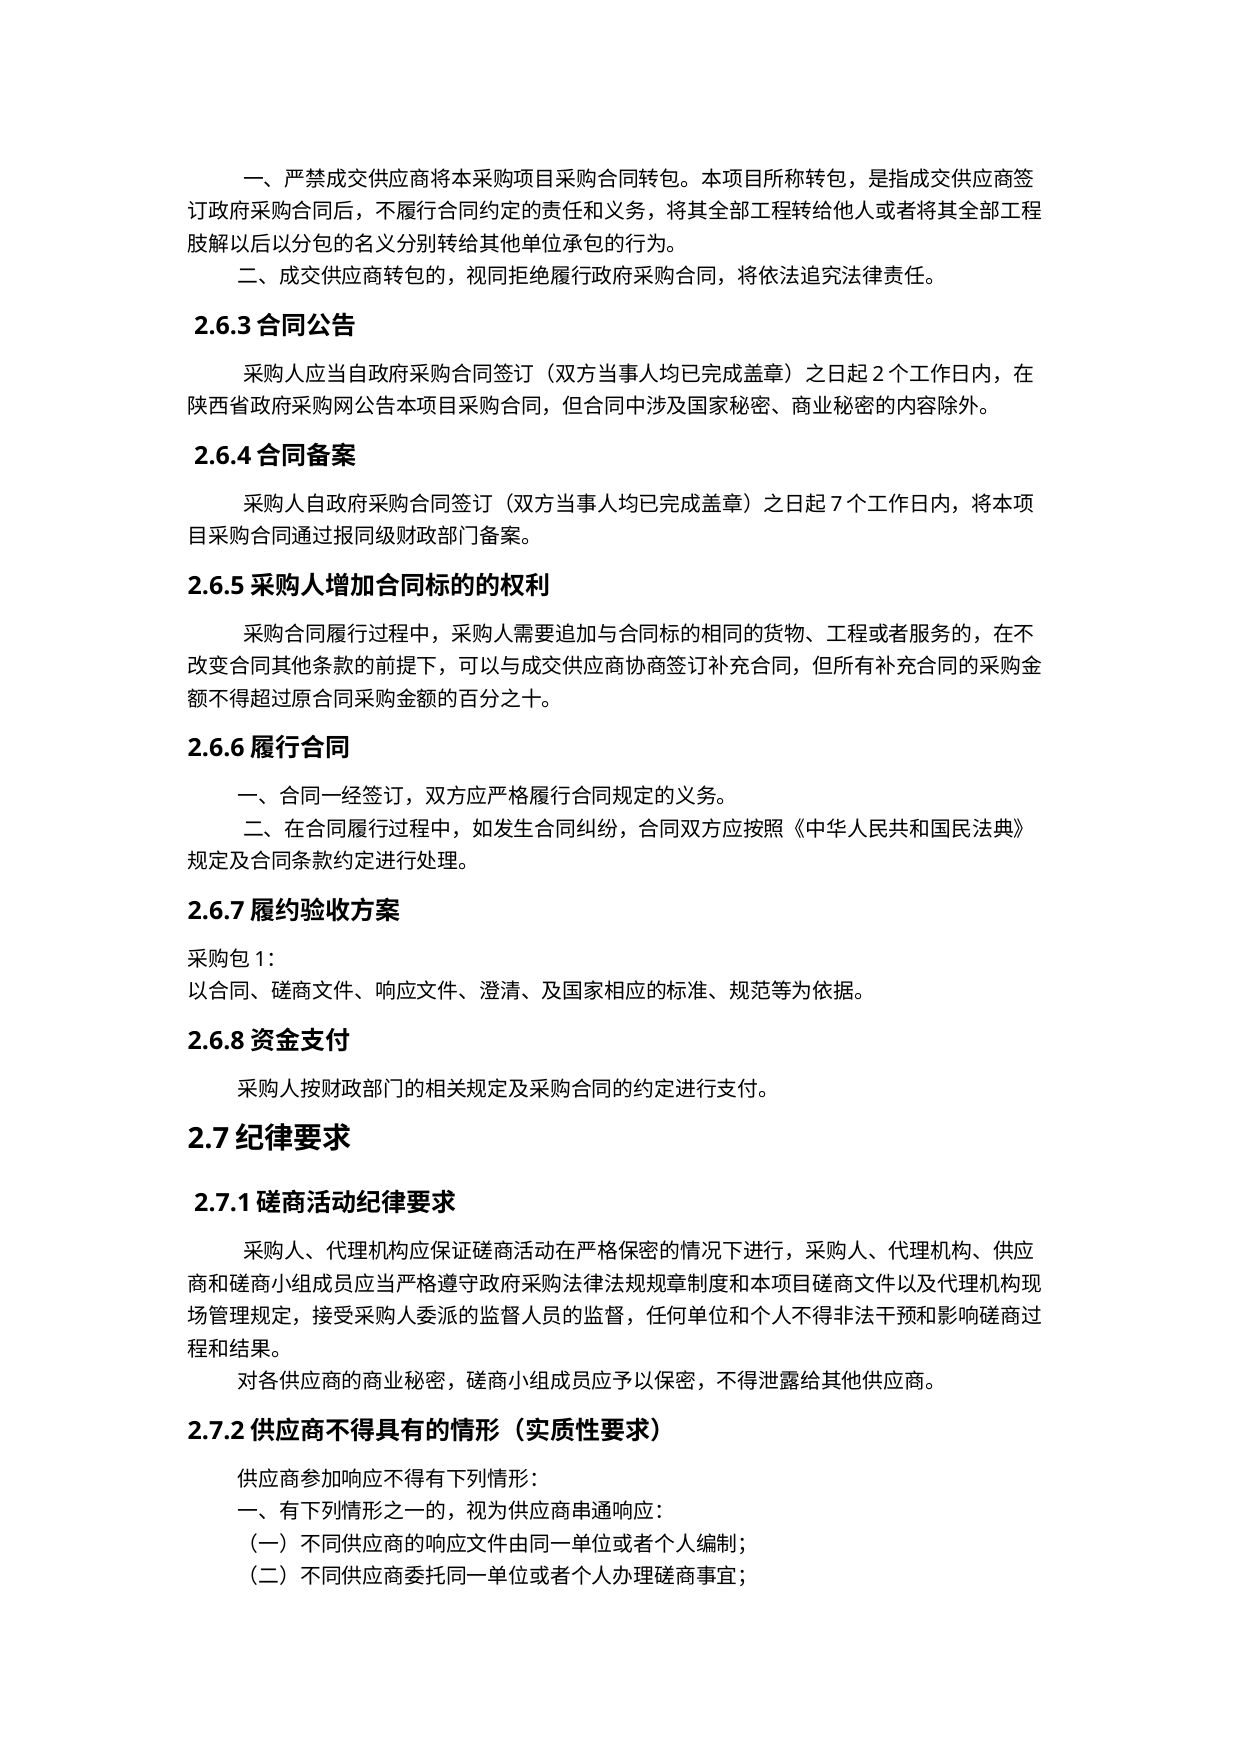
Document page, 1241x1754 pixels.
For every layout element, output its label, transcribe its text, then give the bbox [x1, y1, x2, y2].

text 二、在合同履行过程中，如发生合同纠纷，合同双方应按照《中华人民共和国民法典》规定及合同条款约定进行处理。 [187, 812, 1053, 877]
text 采购人按财政部门的相关规定及采购合同的约定进行支付。 [187, 1072, 1053, 1104]
text 一、有下列情形之一的，视为供应商串通响应： [187, 1494, 1053, 1527]
text 一、严禁成交供应商将本采购项目采购合同转包。本项目所称转包，是指成交供应商签订政府采购合同后，不履行合同约定的责任和义务，将其全部工程转给他人或者将其全部工程肢解以后以分包的名义分别转给其他单位承包的行为。 [187, 162, 1053, 259]
text （一）不同供应商的响应文件由同一单位或者个人编制； [187, 1527, 1053, 1559]
text （二）不同供应商委托同一单位或者个人办理磋商事宜； [187, 1559, 1053, 1592]
text 2.6.8资金支付 [187, 1007, 1053, 1072]
text 2.6.3合同公告 [187, 292, 1053, 357]
text 二、成交供应商转包的，视同拒绝履行政府采购合同，将依法追究法律责任。 [187, 259, 1053, 292]
text 2.7纪律要求 [187, 1104, 1053, 1169]
text 采购人应当自政府采购合同签订（双方当事人均已完成盖章）之日起2个工作日内，在陕西省政府采购网公告本项目采购合同，但合同中涉及国家秘密、商业秘密的内容除外。 [187, 357, 1053, 422]
text 2.6.4合同备案 [187, 422, 1053, 487]
text 供应商参加响应不得有下列情形： [187, 1462, 1053, 1494]
text 一、合同一经签订，双方应严格履行合同规定的义务。 [187, 779, 1053, 812]
text 2.7.1磋商活动纪律要求 [187, 1169, 1053, 1234]
text 2.6.5采购人增加合同标的的权利 [187, 552, 1053, 617]
text 采购合同履行过程中，采购人需要追加与合同标的相同的货物、工程或者服务的，在不改变合同其他条款的前提下，可以与成交供应商协商签订补充合同，但所有补充合同的采购金额不得超过原合同采购金额的百分之十。 [187, 617, 1053, 714]
text 采购人自政府采购合同签订（双方当事人均已完成盖章）之日起7个工作日内，将本项目采购合同通过报同级财政部门备案。 [187, 487, 1053, 552]
text 采购包1： [187, 942, 1053, 974]
text 采购人、代理机构应保证磋商活动在严格保密的情况下进行，采购人、代理机构、供应商和磋商小组成员应当严格遵守政府采购法律法规规章制度和本项目磋商文件以及代理机构现场管理规定，接受采购人委派的监督人员的监督，任何单位和个人不得非法干预和影响磋商过程和结果。 [187, 1234, 1053, 1364]
text 2.6.7履约验收方案 [187, 877, 1053, 942]
text 对各供应商的商业秘密，磋商小组成员应予以保密，不得泄露给其他供应商。 [187, 1364, 1053, 1397]
text 2.7.2供应商不得具有的情形（实质性要求） [187, 1397, 1053, 1462]
text 以合同、磋商文件、响应文件、澄清、及国家相应的标准、规范等为依据。 [187, 974, 1053, 1007]
text 2.6.6履行合同 [187, 714, 1053, 779]
